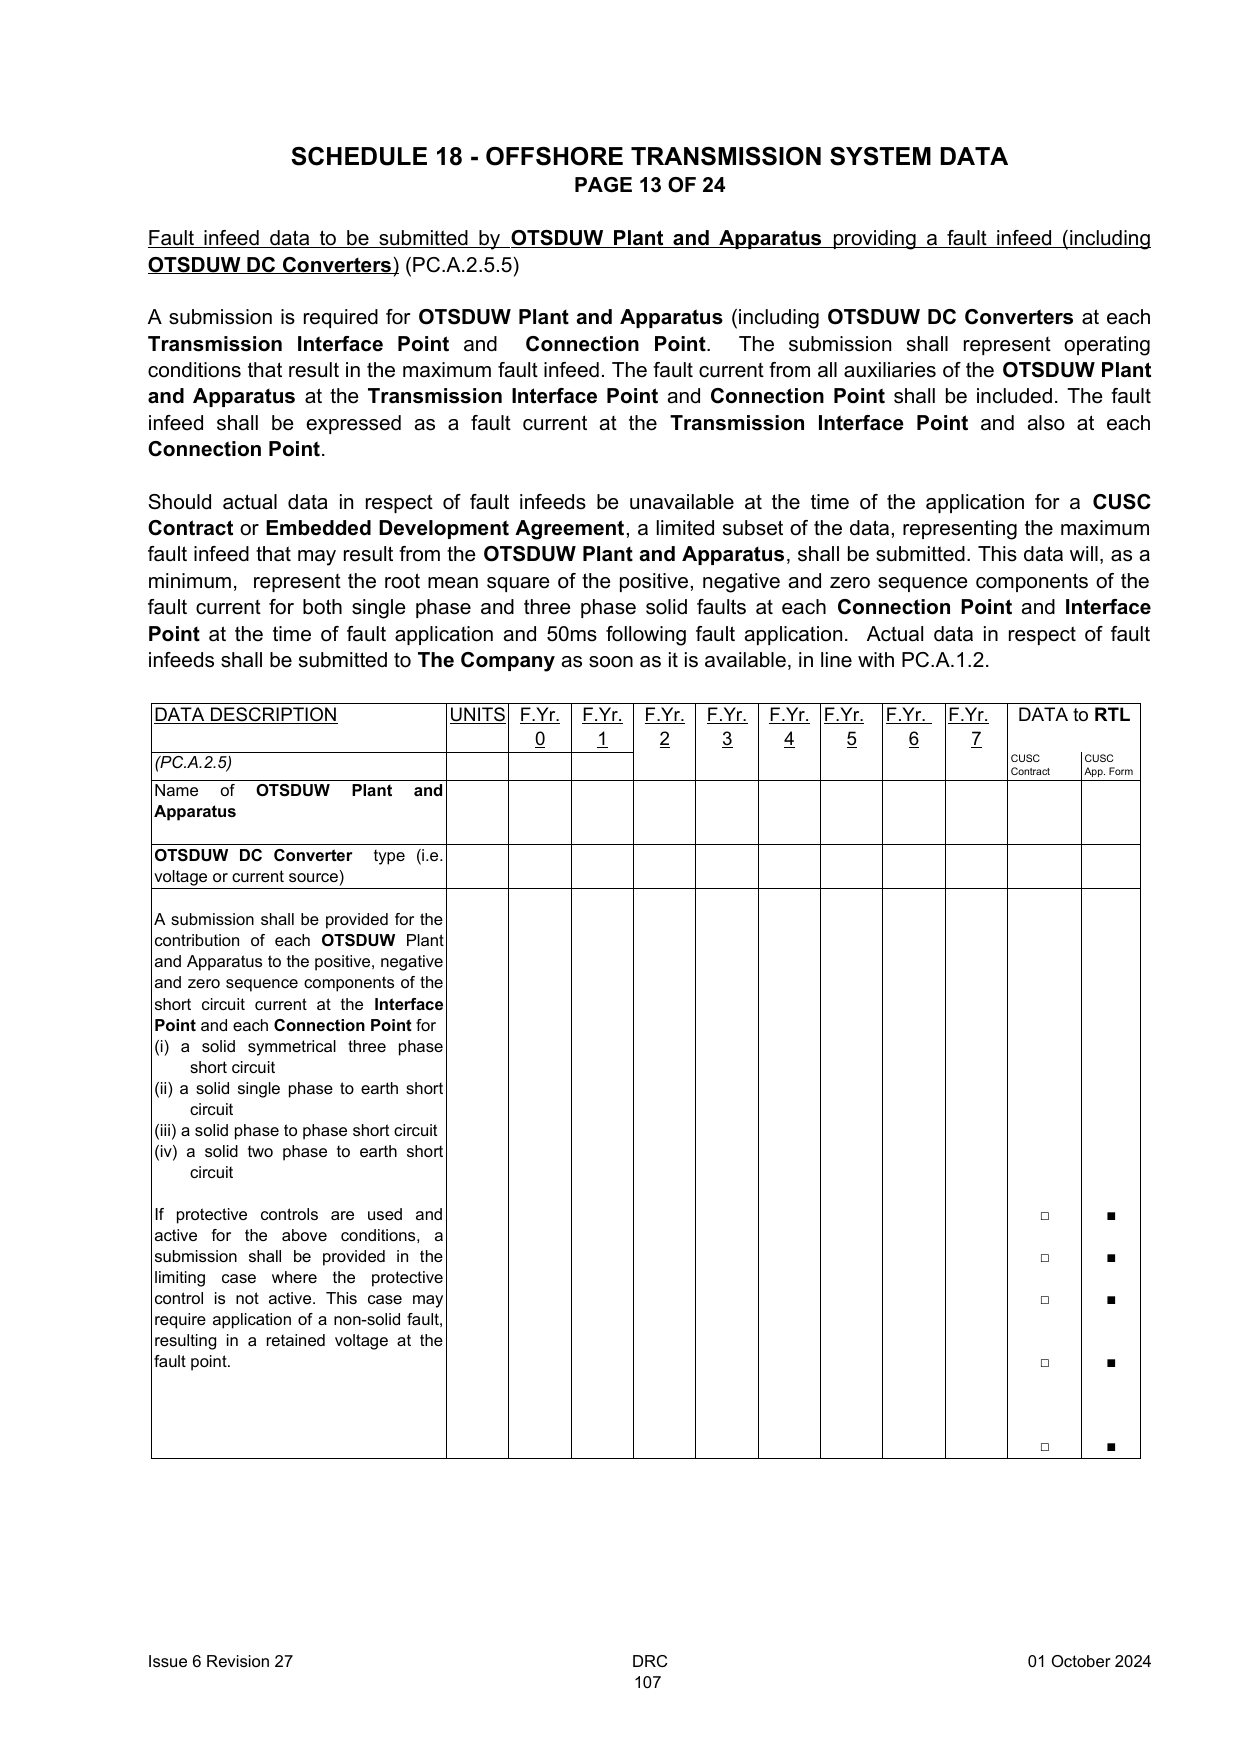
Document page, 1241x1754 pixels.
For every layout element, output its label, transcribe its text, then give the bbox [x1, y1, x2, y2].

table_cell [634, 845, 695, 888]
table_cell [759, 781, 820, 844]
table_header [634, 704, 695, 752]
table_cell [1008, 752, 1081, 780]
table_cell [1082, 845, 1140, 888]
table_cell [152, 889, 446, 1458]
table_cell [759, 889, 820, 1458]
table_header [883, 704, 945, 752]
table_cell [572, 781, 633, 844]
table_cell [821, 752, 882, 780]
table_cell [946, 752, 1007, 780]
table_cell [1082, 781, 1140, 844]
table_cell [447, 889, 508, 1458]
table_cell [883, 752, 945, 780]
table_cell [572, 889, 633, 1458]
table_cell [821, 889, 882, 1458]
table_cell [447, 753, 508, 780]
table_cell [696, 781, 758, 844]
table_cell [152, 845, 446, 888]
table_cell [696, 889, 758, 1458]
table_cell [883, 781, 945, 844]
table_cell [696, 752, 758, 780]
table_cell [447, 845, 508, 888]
text Should actual data in respect of fault infeeds be unavailable at the time of the application for a CUSC Contract or Embedded Development Agreement, a limited subset of the data, representing the maximum fault infeed that may result from the OTSDUW Plant and Apparatus, shall be submitted. This data will, as a minimum, represent the root mean square of the positive, negative and zero sequence components of the fault current for both single phase and three phase solid faults at each Connection Point and Interface Point at the time of fault application and 50ms following fault application. Actual data in respect of fault infeeds shall be submitted to The Company as soon as it is available, in line with PC.A.1.2. [148, 489, 1152, 672]
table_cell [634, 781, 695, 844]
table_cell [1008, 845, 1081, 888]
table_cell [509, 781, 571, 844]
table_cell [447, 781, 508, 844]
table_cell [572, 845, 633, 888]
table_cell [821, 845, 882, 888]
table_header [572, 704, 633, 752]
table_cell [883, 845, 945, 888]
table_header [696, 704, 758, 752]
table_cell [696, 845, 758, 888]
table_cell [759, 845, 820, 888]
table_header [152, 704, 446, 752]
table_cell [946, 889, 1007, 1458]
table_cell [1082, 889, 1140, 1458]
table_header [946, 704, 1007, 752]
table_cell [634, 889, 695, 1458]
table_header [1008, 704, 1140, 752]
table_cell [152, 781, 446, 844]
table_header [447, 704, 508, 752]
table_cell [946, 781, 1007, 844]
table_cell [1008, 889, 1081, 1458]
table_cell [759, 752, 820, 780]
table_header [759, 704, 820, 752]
text SCHEDULE 18 - OFFSHORE TRANSMISSION SYSTEM DATA [148, 115, 1152, 171]
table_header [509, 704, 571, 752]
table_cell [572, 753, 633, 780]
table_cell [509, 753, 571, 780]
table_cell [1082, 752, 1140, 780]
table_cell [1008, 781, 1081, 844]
text PAGE 13 OF 24 [148, 173, 1152, 197]
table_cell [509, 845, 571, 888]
text A submission is required for OTSDUW Plant and Apparatus (including OTSDUW DC Converters at each Transmission Interface Point and Connection Point. The submission shall represent operating conditions that result in the maximum fault infeed. The fault current from all auxiliaries of the OTSDUW Plant and Apparatus at the Transmission Interface Point and Connection Point shall be included. The fault infeed shall be expressed as a fault current at the Transmission Interface Point and also at each Connection Point. [148, 305, 1152, 461]
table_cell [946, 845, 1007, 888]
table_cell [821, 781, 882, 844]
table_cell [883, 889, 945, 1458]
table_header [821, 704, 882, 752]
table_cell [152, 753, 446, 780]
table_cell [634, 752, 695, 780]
text Fault infeed data to be submitted by OTSDUW Plant and Apparatus providing a fault infeed (including OTSDUW DC Converters) (PC.A.2.5.5) [148, 226, 1152, 276]
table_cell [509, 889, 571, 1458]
